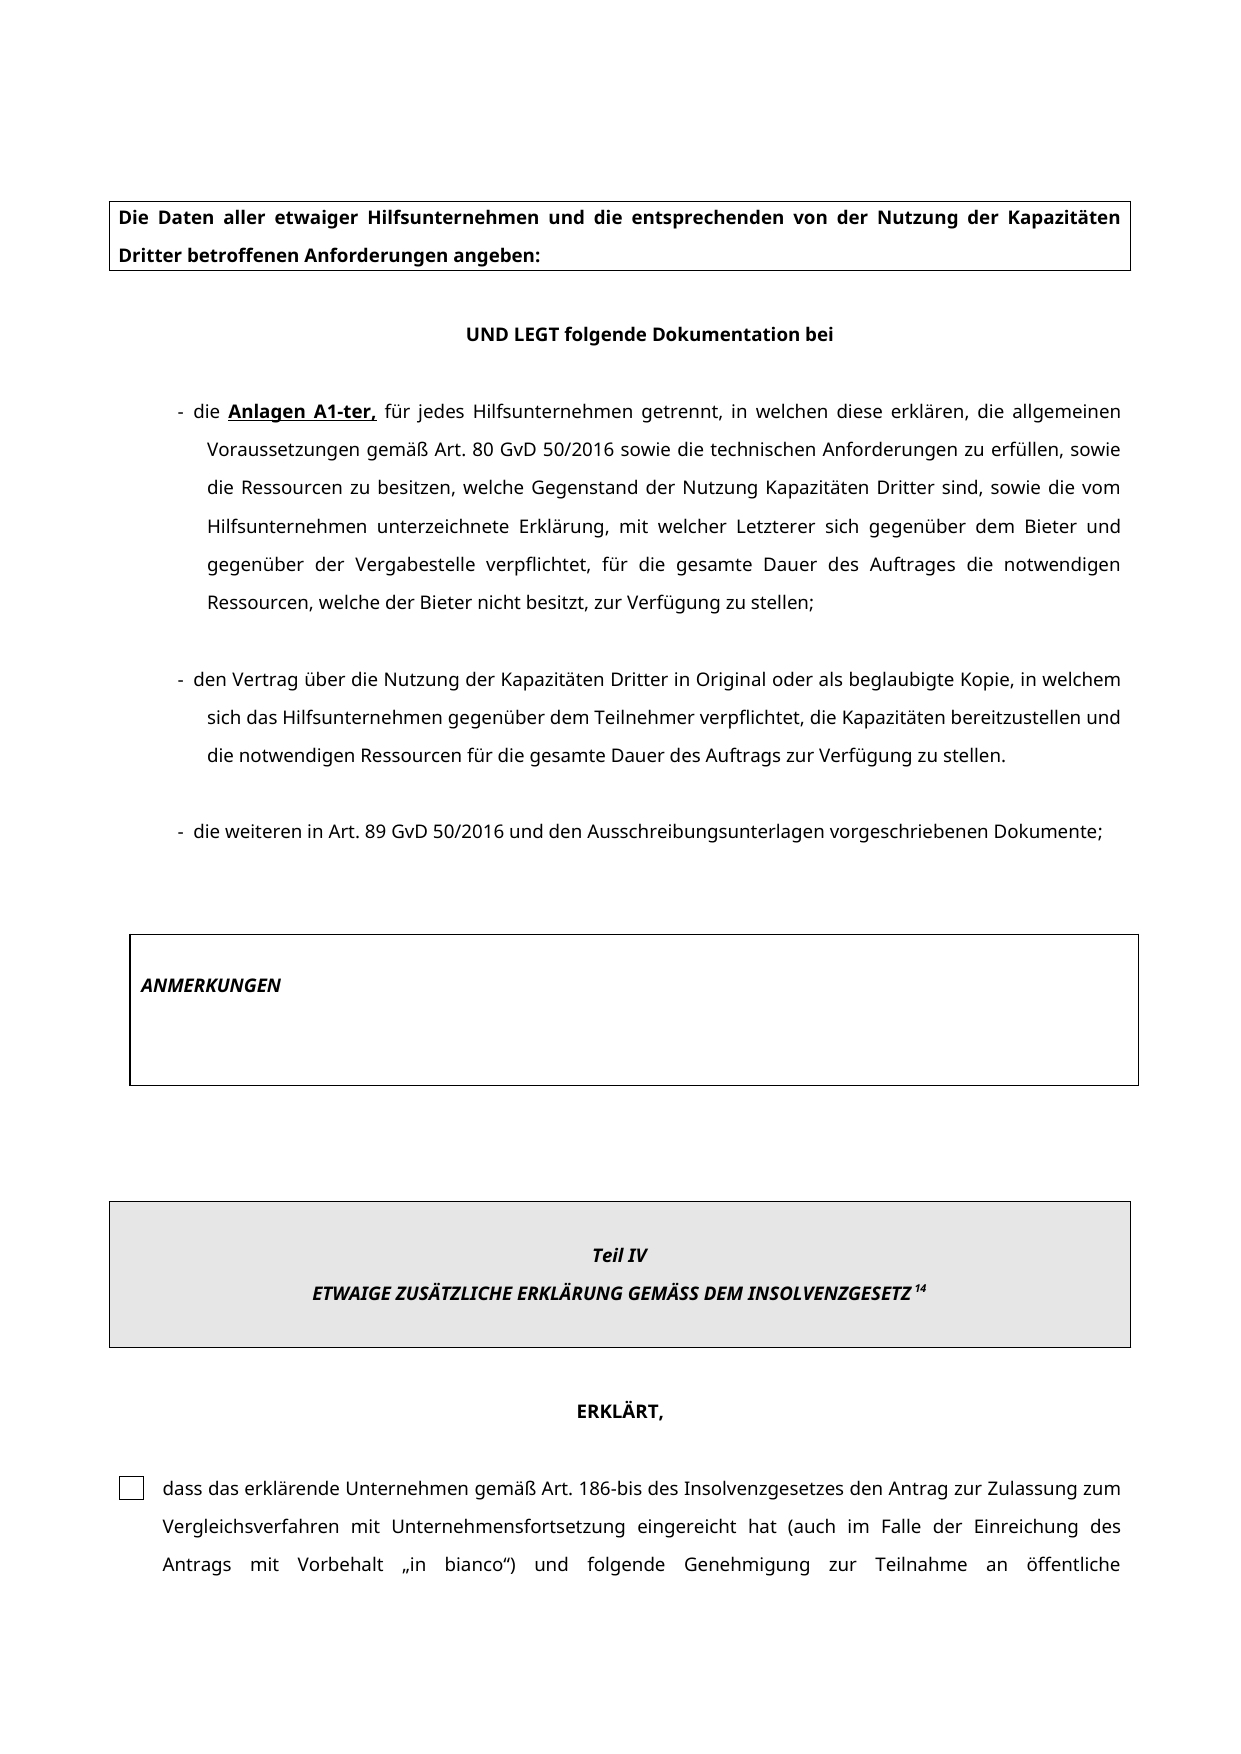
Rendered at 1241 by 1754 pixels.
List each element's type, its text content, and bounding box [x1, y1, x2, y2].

text Die Daten aller etwaiger Hilfsunternehmen und die entsprechenden von der Nutzung der Kapazitäten Dritter betroffenen Anforderungen angeben: [110, 202, 1130, 270]
list die Anlagen A1-ter, für jedes Hilfsunternehmen getrennt, in welchen diese erklären, die allgemeinen Voraussetzungen gemäß Art. 80 GvD 50/2016 sowie die technischen Anforderungen zu erfüllen, sowie die Ressourcen zu besitzen, welche Gegenstand der Nutzung Kapazitäten Dritter sind, sowie die vom Hilfsunternehmen unterzeichnete Erklärung, mit welcher Letzterer sich gegenüber dem Bieter und gegenüber der Vergabestelle verpflichtet, für die gesamte Dauer des Auftrages die notwendigen Ressourcen, welche der Bieter nicht besitzt, zur Verfügung zu stellen; [177, 398, 1122, 615]
text ERKLÄRT, [118, 1398, 1122, 1424]
list die weiteren in Art. 89 GvD 50/2016 und den Ausschreibungsunterlagen vorgeschriebenen Dokumente; [177, 819, 1122, 844]
table_header ANMERKUNGEN [131, 935, 1138, 1085]
text Teil IV [110, 1239, 1130, 1268]
list den Vertrag über die Nutzung der Kapazitäten Dritter in Original oder als beglaubigte Kopie, in welchem sich das Hilfsunternehmen gegenüber dem Teilnehmer verpflichtet, die Kapazitäten bereitzustellen und die notwendigen Ressourcen für die gesamte Dauer des Auftrags zur Verfügung zu stellen. [177, 666, 1122, 768]
text UND LEGT folgende Dokumentation bei [177, 322, 1122, 347]
text ETWAIGE ZUSÄTZLICHE ERKLÄRUNG GEMÄSS DEM INSOLVENZGESETZ [110, 1278, 1130, 1306]
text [118, 1475, 1122, 1577]
